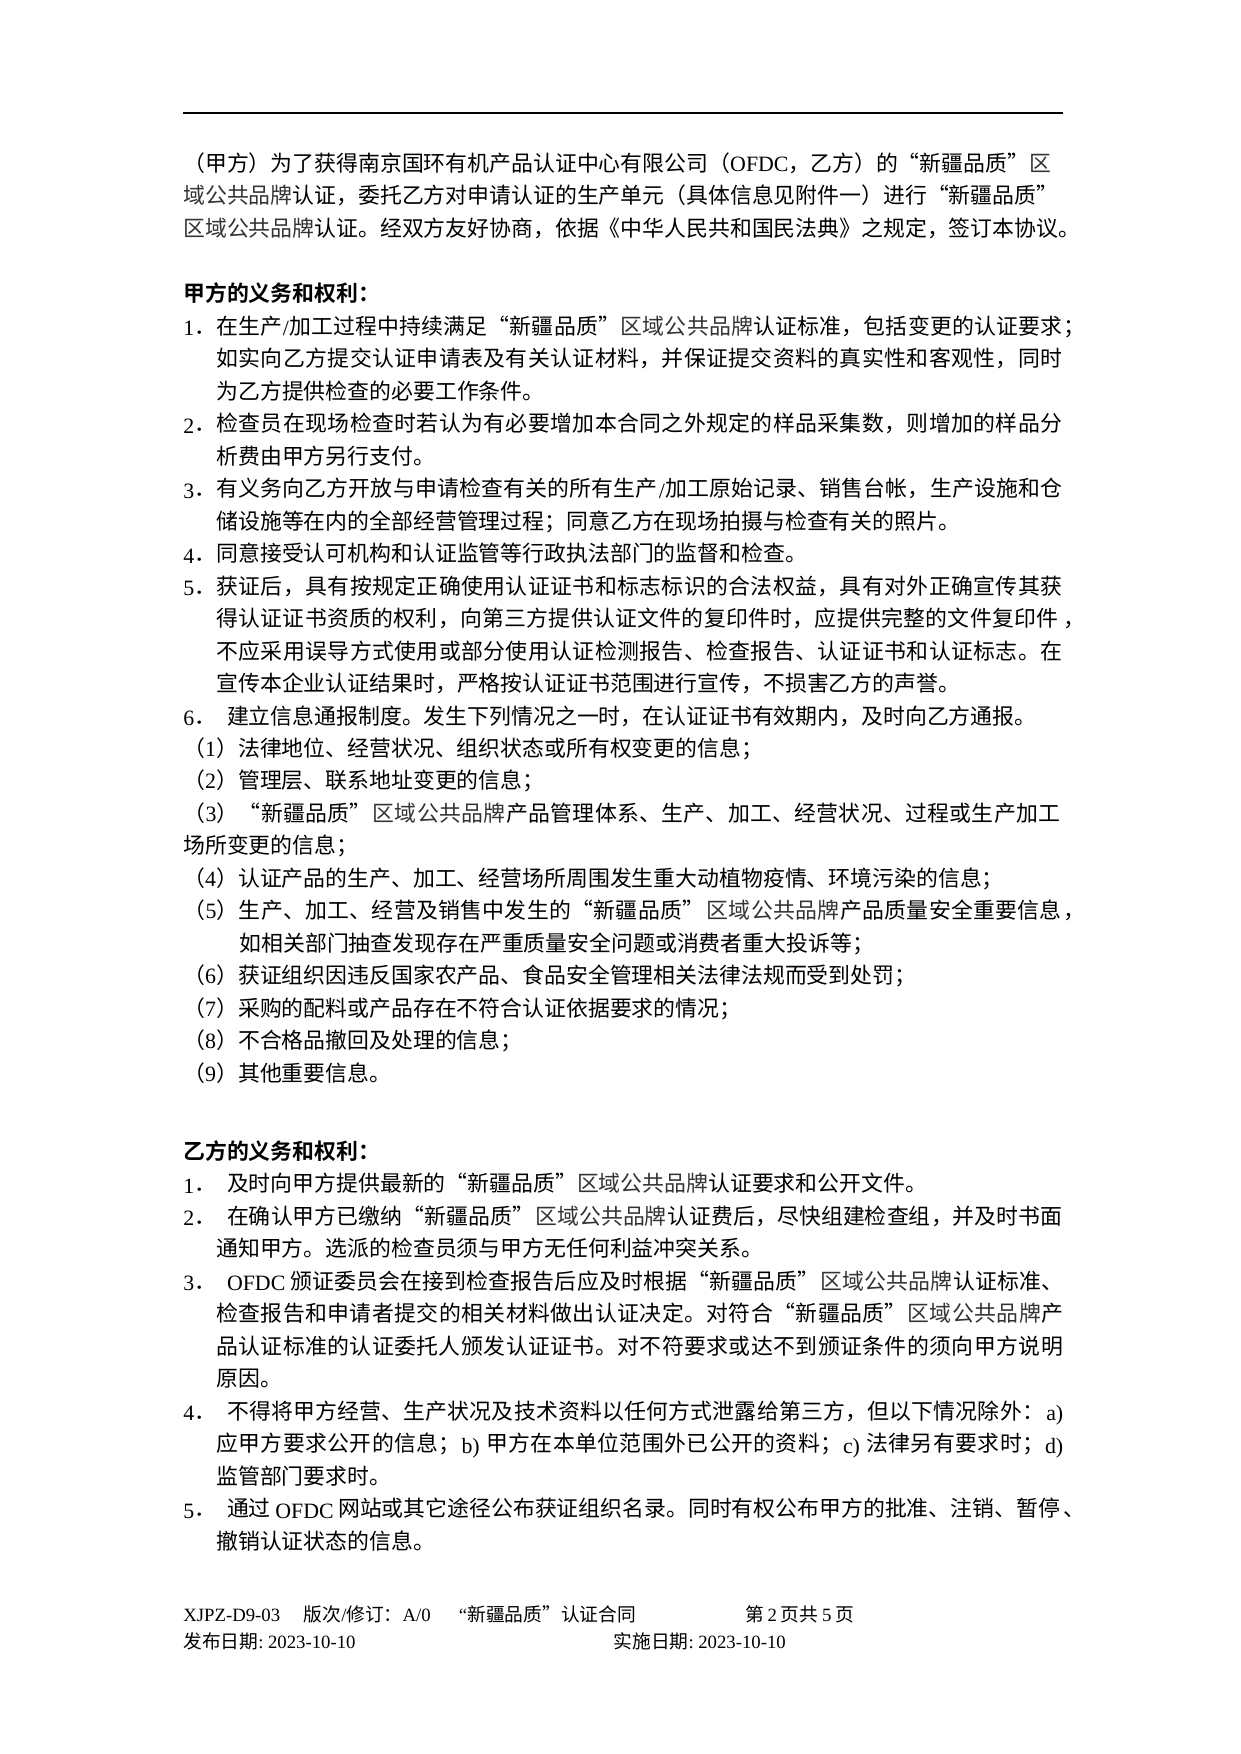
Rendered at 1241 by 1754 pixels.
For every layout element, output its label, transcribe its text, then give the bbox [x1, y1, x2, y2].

text （9）其他重要信息。 [183, 1055, 1063, 1088]
list 建立信息通报制度。发生下列情况之一时，在认证证书有效期内，及时向乙方通报。 [183, 698, 1063, 730]
list 通过OFDC网站或其它途径公布获证组织名录。同时有权公布甲方的批准、注销、暂停、撤销认证状态的信息。 [183, 1490, 1063, 1555]
text 甲方的义务和权利： [183, 275, 1063, 308]
text （3）“新疆品质”区域公共品牌产品管理体系、生产、加工、经营状况、过程或生产加工场所变更的信息； [183, 795, 1063, 860]
text （1）法律地位、经营状况、组织状态或所有权变更的信息； [183, 730, 1063, 763]
list 不得将甲方经营、生产状况及技术资料以任何方式泄露给第三方，但以下情况除外：a)应甲方要求公开的信息；b) 甲方在本单位范围外已公开的资料；c) 法律另有要求时；d) 监管部门要求时。 [183, 1393, 1063, 1490]
text （8）不合格品撤回及处理的信息； [183, 1023, 1063, 1055]
text （4）认证产品的生产、加工、经营场所周围发生重大动植物疫情、环境污染的信息； [183, 860, 1063, 893]
list 检查员在现场检查时若认为有必要增加本合同之外规定的样品采集数，则增加的样品分析费由甲方另行支付。 [183, 405, 1063, 470]
text 乙方的义务和权利： [183, 1133, 1063, 1165]
text （甲方）为了获得南京国环有机产品认证中心有限公司（OFDC，乙方）的“新疆品质”区域公共品牌认证，委托乙方对申请认证的生产单元（具体信息见附件一）进行“新疆品质”区域公共品牌认证。经双方友好协商，依据《中华人民共和国民法典》之规定，签订本协议。 [183, 145, 1063, 243]
list 有义务向乙方开放与申请检查有关的所有生产/加工原始记录、销售台帐，生产设施和仓储设施等在内的全部经营管理过程；同意乙方在现场拍摄与检查有关的照片。 [183, 470, 1063, 535]
list 及时向甲方提供最新的“新疆品质”区域公共品牌认证要求和公开文件。 [183, 1165, 1063, 1198]
text （7）采购的配料或产品存在不符合认证依据要求的情况； [183, 990, 1063, 1023]
text （2）管理层、联系地址变更的信息； [183, 763, 1063, 795]
list 同意接受认可机构和认证监管等行政执法部门的监督和检查。 [183, 535, 1063, 568]
text （5）生产、加工、经营及销售中发生的“新疆品质”区域公共品牌产品质量安全重要信息，如相关部门抽查发现存在严重质量安全问题或消费者重大投诉等； [183, 893, 1063, 958]
list 在生产/加工过程中持续满足“新疆品质”区域公共品牌认证标准，包括变更的认证要求；如实向乙方提交认证申请表及有关认证材料，并保证提交资料的真实性和客观性，同时为乙方提供检查的必要工作条件。 [183, 308, 1063, 405]
list OFDC颁证委员会在接到检查报告后应及时根据“新疆品质”区域公共品牌认证标准、检查报告和申请者提交的相关材料做出认证决定。对符合“新疆品质”区域公共品牌产品认证标准的认证委托人颁发认证证书。对不符要求或达不到颁证条件的须向甲方说明原因。 [183, 1263, 1063, 1393]
list 在确认甲方已缴纳“新疆品质”区域公共品牌认证费后，尽快组建检查组，并及时书面通知甲方。选派的检查员须与甲方无任何利益冲突关系。 [183, 1198, 1063, 1263]
list 获证后，具有按规定正确使用认证证书和标志标识的合法权益，具有对外正确宣传其获得认证证书资质的权利，向第三方提供认证文件的复印件时，应提供完整的文件复印件，不应采用误导方式使用或部分使用认证检测报告、检查报告、认证证书和认证标志。在宣传本企业认证结果时，严格按认证证书范围进行宣传，不损害乙方的声誉。 [183, 568, 1063, 698]
text （6）获证组织因违反国家农产品、食品安全管理相关法律法规而受到处罚； [183, 958, 1063, 990]
